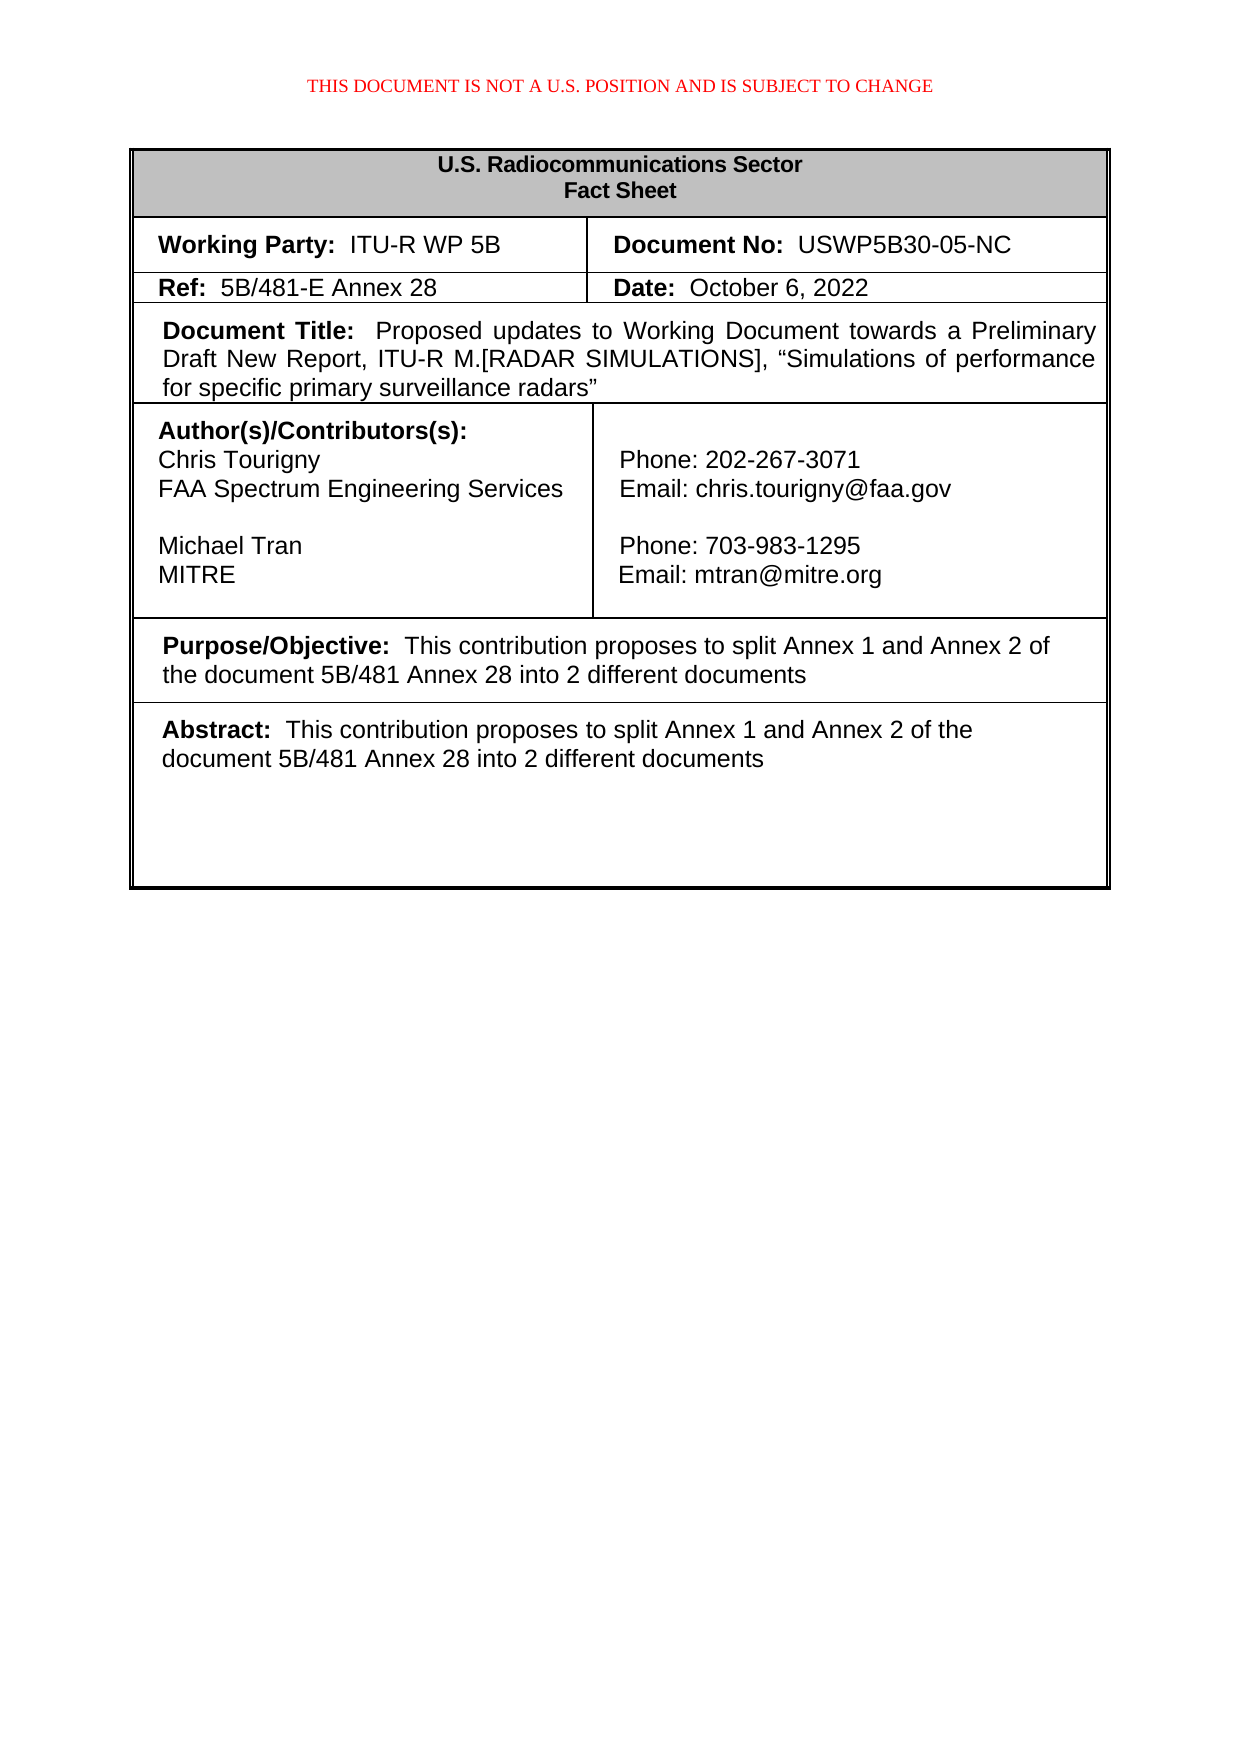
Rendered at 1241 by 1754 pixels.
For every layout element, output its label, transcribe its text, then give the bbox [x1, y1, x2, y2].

table_cell Document Title: Proposed updates to Working Document towards a Preliminary Draft New Report, ITU-R M.[RADAR SIMULATIONS], “Simulations of performance for specific primary surveillance radars” [134, 303, 1106, 402]
table_cell Purpose/Objective: This contribution proposes to split Annex 1 and Annex 2 of the document 5B/481 Annex 28 into 2 different documents [134, 619, 1106, 701]
table_cell Ref: 5B/481-E Annex 28 [134, 273, 586, 302]
table_cell Working Party: ITU-R WP 5B [134, 218, 586, 271]
table_cell Date: October 6, 2022 [588, 273, 1106, 302]
table_cell Phone: 202-267-3071 Email: chris.tourigny@faa.gov Phone: 703-983-1295 Email: mtran@mitre.org [594, 404, 1106, 617]
table_cell Document No: USWP5B30-05-NC [588, 218, 1106, 271]
table_cell Abstract: This contribution proposes to split Annex 1 and Annex 2 of the document 5B/481 Annex 28 into 2 different documents [134, 703, 1106, 886]
table_cell Author(s)/Contributors(s): Chris Tourigny FAA Spectrum Engineering Services Michael Tran MITRE [134, 404, 592, 617]
table_header U.S. Radiocommunications Sector Fact Sheet [134, 151, 1106, 216]
